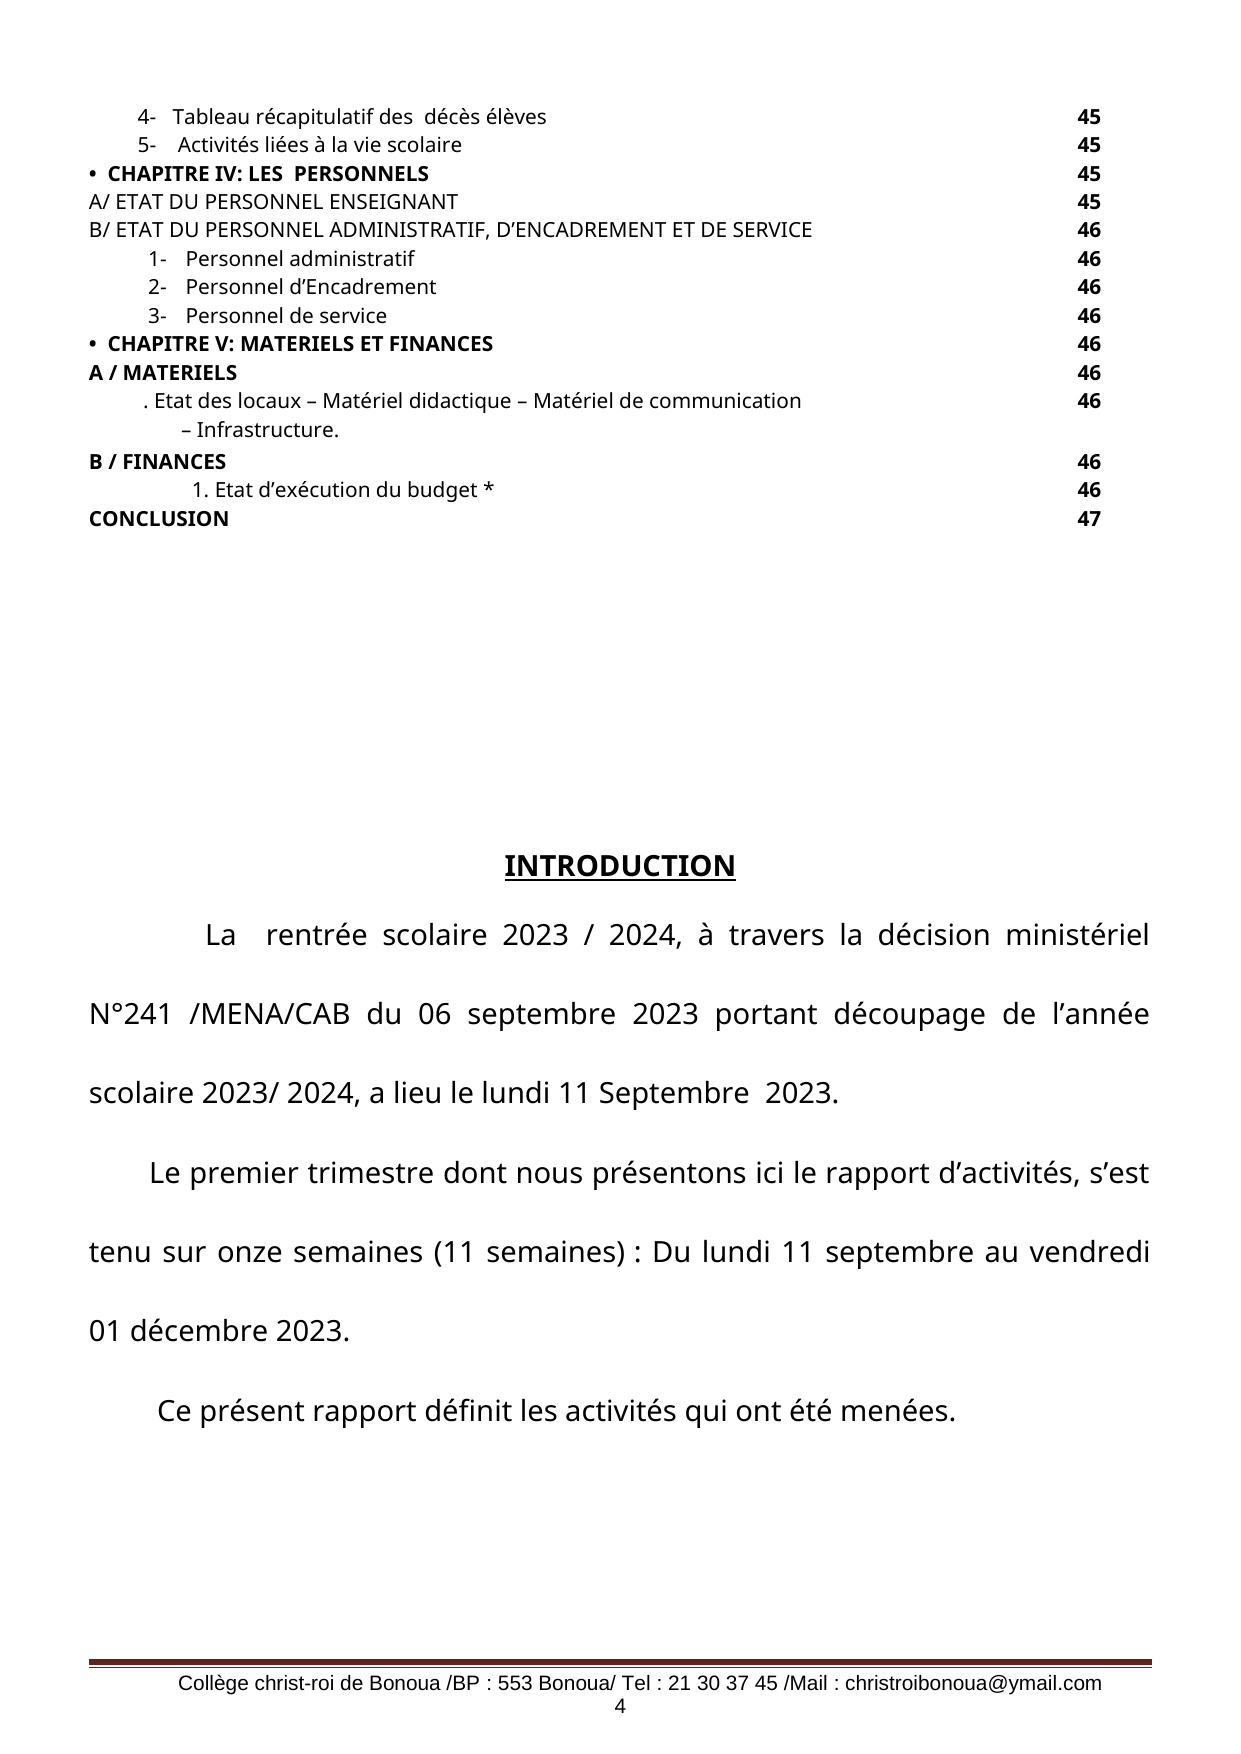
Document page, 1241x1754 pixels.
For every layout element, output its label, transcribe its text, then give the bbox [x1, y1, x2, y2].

table_cell 46 [1044, 244, 1134, 272]
table_cell Personnel d’Encadrement [78, 273, 1044, 301]
table_cell 45 [1044, 130, 1134, 159]
table_cell CONCLUSION [78, 504, 1044, 532]
table_cell 46 [1044, 447, 1134, 475]
table_cell 45 [1044, 187, 1134, 216]
table_cell 45 [1044, 102, 1134, 130]
table_cell 46 [1044, 386, 1134, 447]
table_cell 46 [1044, 273, 1134, 301]
table_cell Personnel administratif [78, 244, 1044, 272]
table_cell A / MATERIELS [78, 358, 1044, 386]
table_cell 46 [1044, 301, 1134, 329]
text INTRODUCTION [89, 845, 1152, 885]
table_cell 45 [1044, 159, 1134, 187]
text Le premier trimestre dont nous présentons ici le rapport d’activités, s’est tenu sur onze semaines (11 semaines) : Du lundi 11 septembre au vendredi 01 décembre 2023. [89, 1152, 1152, 1350]
table_cell 46 [1044, 358, 1134, 386]
table_cell • CHAPITRE IV: LES PERSONNELS [78, 159, 1044, 187]
table_cell 46 [1044, 329, 1134, 358]
table_cell . Etat des locaux – Matériel didactique – Matériel de communication – Infrastructure. [78, 386, 1044, 447]
table_cell Personnel de service [78, 301, 1044, 329]
table_cell 1. Etat d’exécution du budget * [78, 475, 1044, 504]
table_cell 4- Tableau récapitulatif des décès élèves [78, 102, 1044, 130]
table_cell 47 [1044, 504, 1134, 532]
table_cell B/ ETAT DU PERSONNEL ADMINISTRATIF, D’ENCADREMENT ET DE SERVICE [78, 216, 1044, 244]
table_cell A/ ETAT DU PERSONNEL ENSEIGNANT [78, 187, 1044, 216]
text La rentrée scolaire 2023 / 2024, à travers la décision ministériel N°241 /MENA/CAB du 06 septembre 2023 portant découpage de l’année scolaire 2023/ 2024, a lieu le lundi 11 Septembre 2023. [89, 914, 1152, 1112]
table_cell B / FINANCES [78, 447, 1044, 475]
table_cell • CHAPITRE V: MATERIELS ET FINANCES [78, 329, 1044, 358]
table_cell 46 [1044, 475, 1134, 504]
table_cell 46 [1044, 216, 1134, 244]
table_cell 5- Activités liées à la vie scolaire [78, 130, 1044, 159]
text Ce présent rapport définit les activités qui ont été menées. [89, 1390, 1152, 1430]
